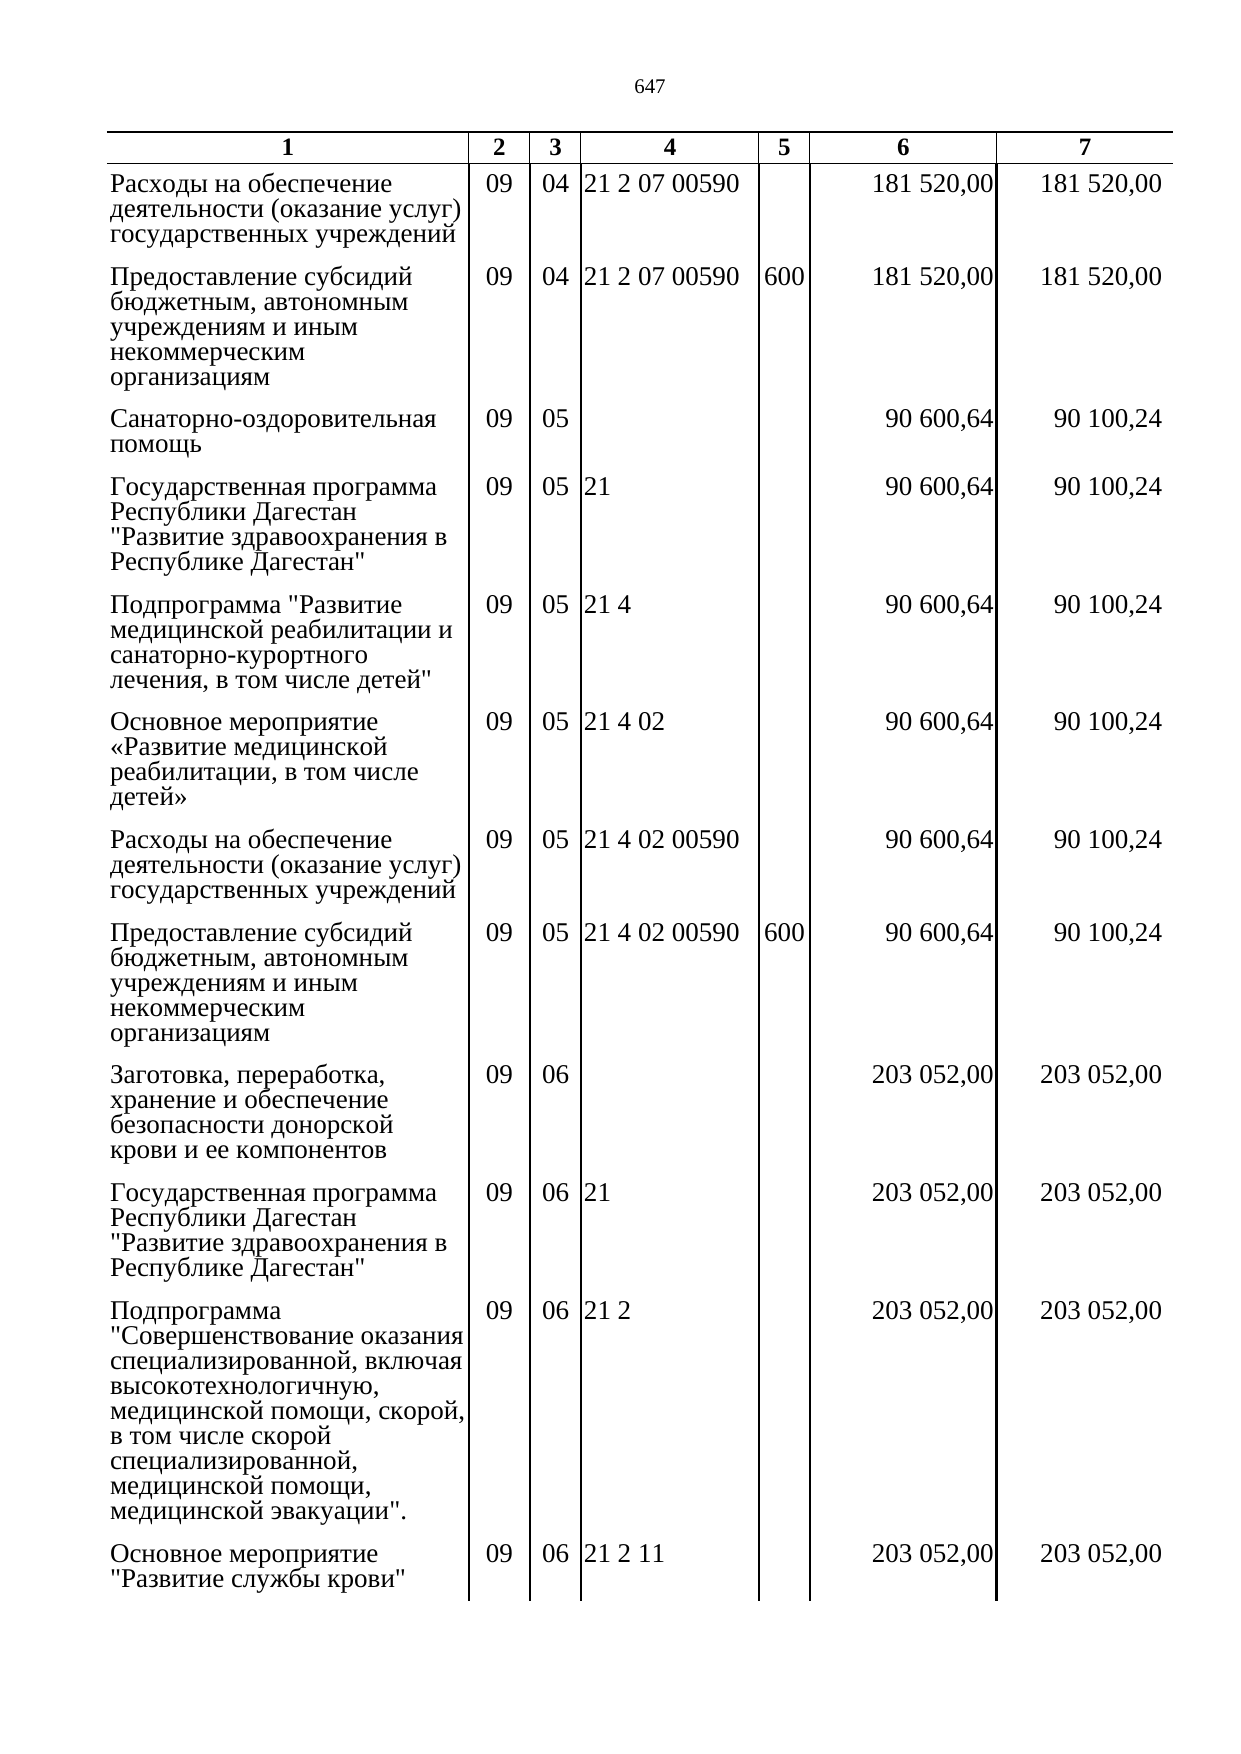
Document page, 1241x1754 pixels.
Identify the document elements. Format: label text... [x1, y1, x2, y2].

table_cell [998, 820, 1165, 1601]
table_header 2 [469, 133, 529, 163]
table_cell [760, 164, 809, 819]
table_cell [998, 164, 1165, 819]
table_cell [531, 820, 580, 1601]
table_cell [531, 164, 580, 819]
table_header 4 [581, 133, 758, 163]
table_header 1 [107, 133, 468, 163]
table_header 5 [759, 133, 809, 163]
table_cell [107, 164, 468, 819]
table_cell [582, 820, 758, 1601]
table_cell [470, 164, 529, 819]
table_header 6 [810, 133, 996, 163]
table_header 7 [997, 133, 1173, 163]
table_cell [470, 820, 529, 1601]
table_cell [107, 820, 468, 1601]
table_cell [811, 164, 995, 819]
table_header 3 [530, 133, 580, 163]
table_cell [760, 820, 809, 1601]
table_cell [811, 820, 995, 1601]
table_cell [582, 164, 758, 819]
